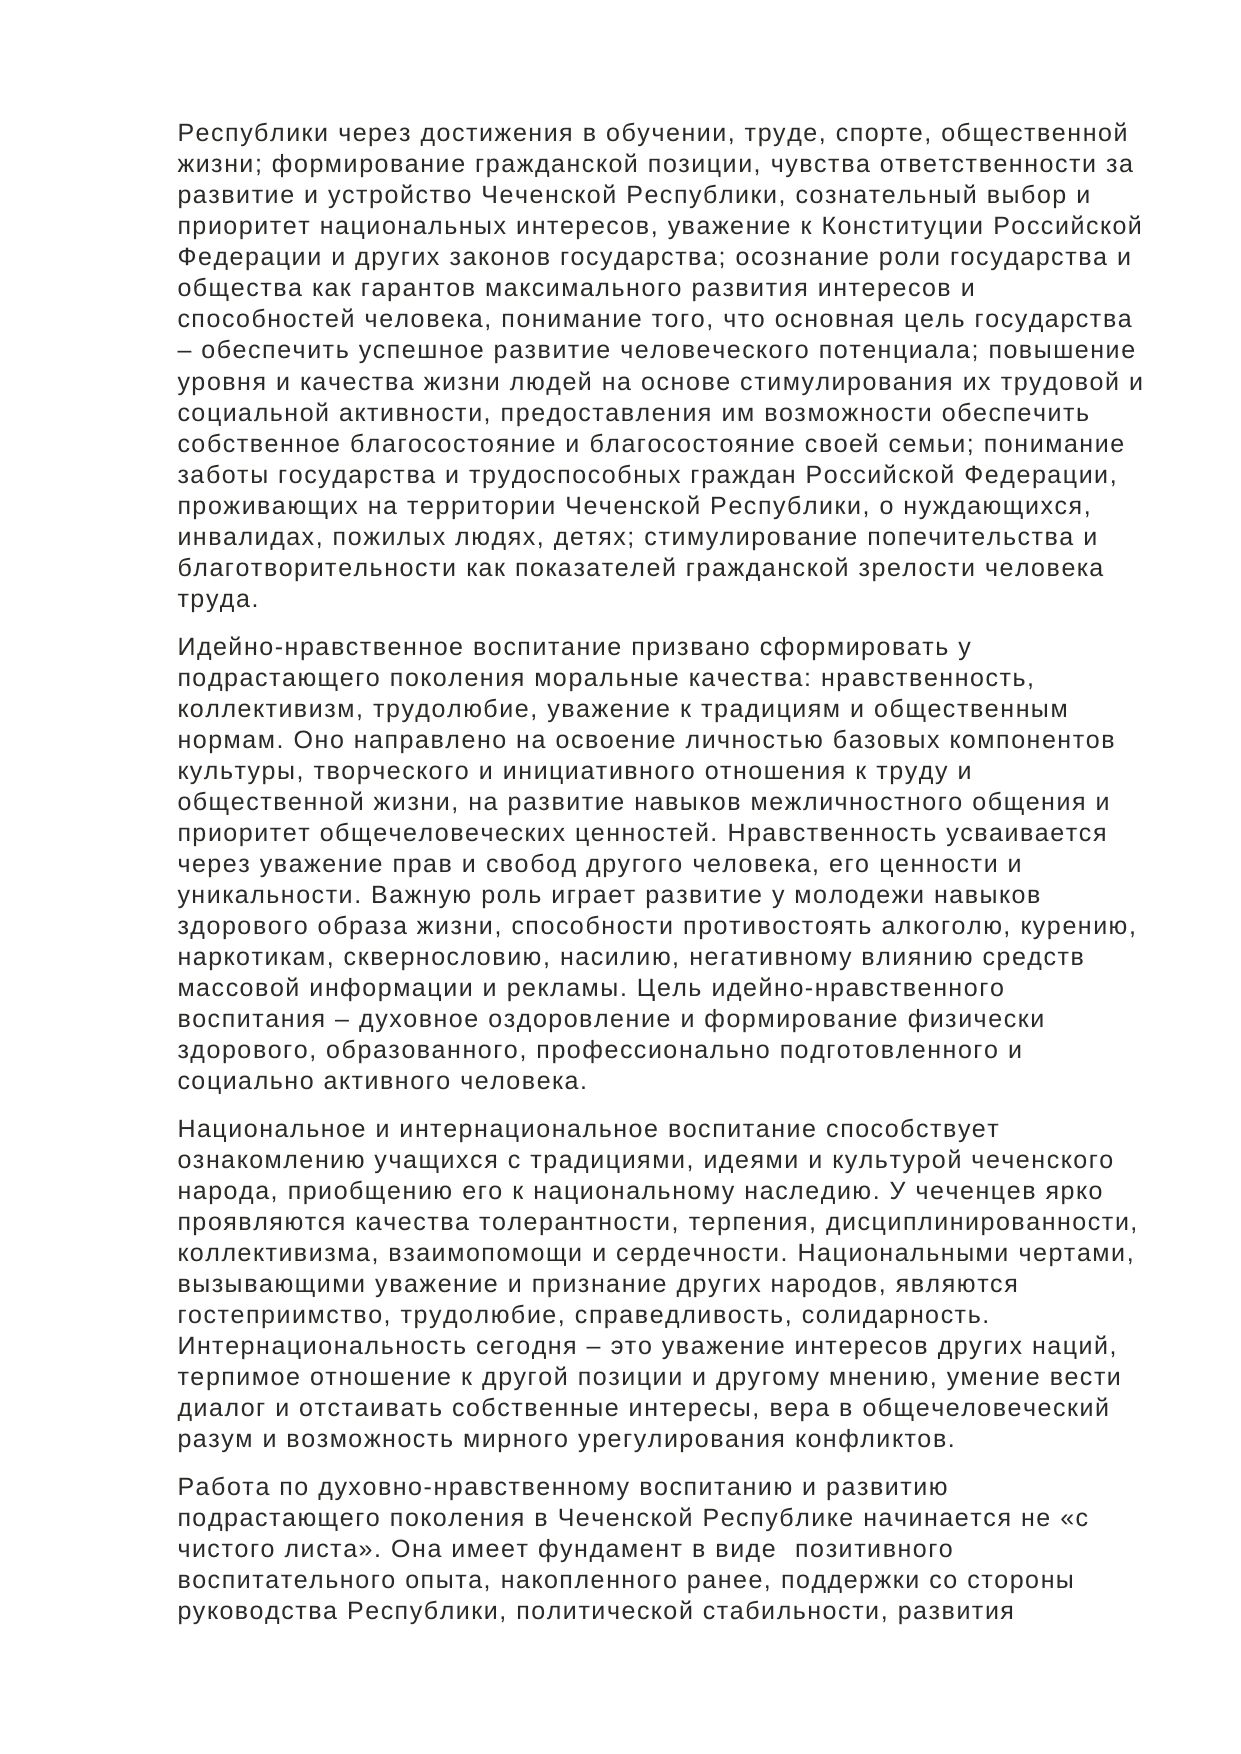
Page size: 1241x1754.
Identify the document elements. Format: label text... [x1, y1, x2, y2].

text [177, 1472, 1152, 1625]
text Национальное и интернациональное воспитание способствует ознакомлению учащихся с традициями, идеями и культурой чеченского народа, приобщению его к национальному наследию. У чеченцев ярко проявляются качества толерантности, терпения, дисциплинированности, коллективизма, взаимопомощи и сердечности. Национальными чертами, вызывающими уважение и признание других народов, являются гостеприимство, трудолюбие, справедливость, солидарность. Интернациональность сегодня – это уважение интересов других наций, терпимое отношение к другой позиции и другому мнению, умение вести диалог и отстаивать собственные интересы, вера в общечеловеческий разум и возможность мирного урегулирования конфликтов. [177, 1114, 1152, 1453]
text Идейно-нравственное воспитание призвано сформировать у подрастающего поколения моральные качества: нравственность, коллективизм, трудолюбие, уважение к традициям и общественным нормам. Оно направлено на освоение личностью базовых компонентов культуры, творческого и инициативного отношения к труду и общественной жизни, на развитие навыков межличностного общения и приоритет общечеловеческих ценностей. Нравственность усваивается через уважение прав и свобод другого человека, его ценности и уникальности. Важную роль играет развитие у молодежи навыков здорового образа жизни, способности противостоять алкоголю, курению, наркотикам, сквернословию, насилию, негативному влиянию средств массовой информации и рекламы. Цель идейно-нравственного воспитания – духовное оздоровление и формирование физически здорового, образованного, профессионально подготовленного и социально активного человека. [177, 631, 1152, 1095]
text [177, 118, 1152, 612]
